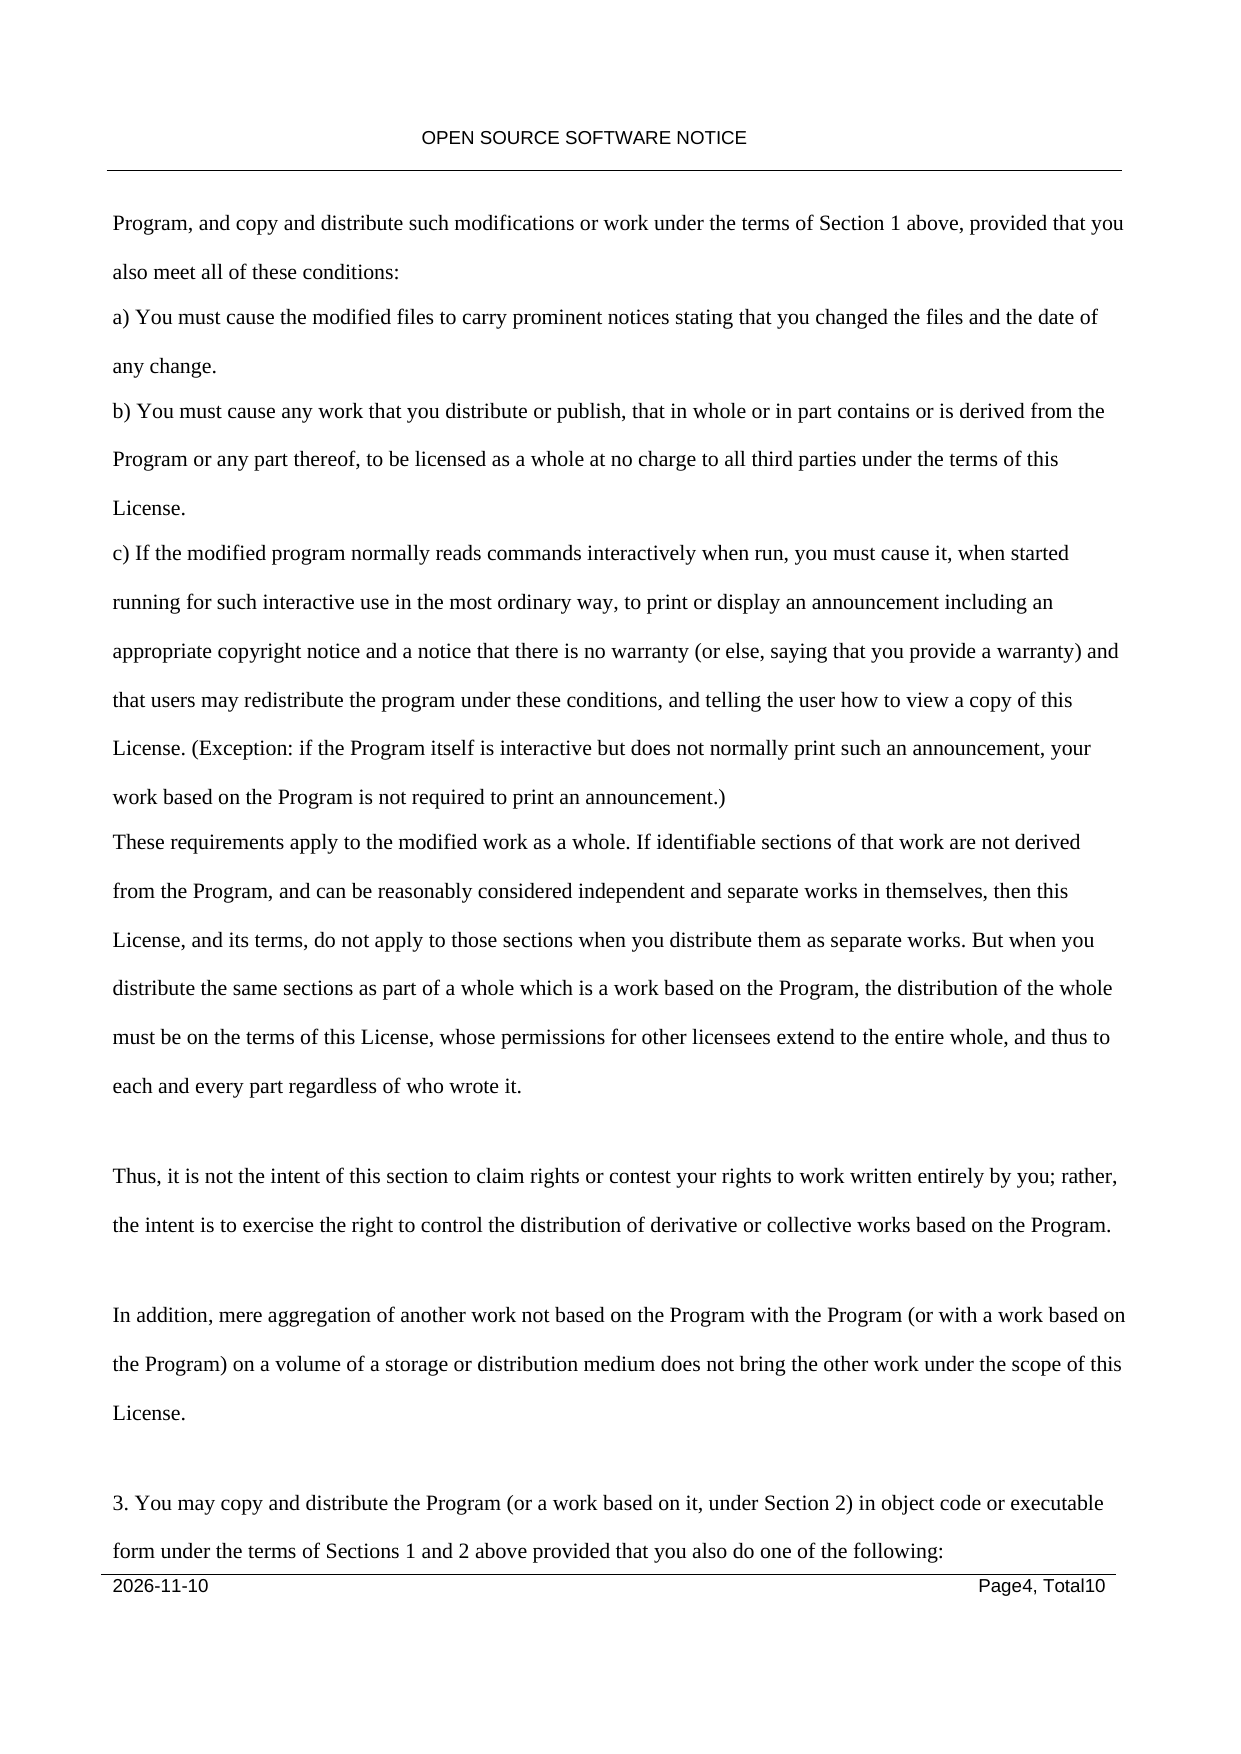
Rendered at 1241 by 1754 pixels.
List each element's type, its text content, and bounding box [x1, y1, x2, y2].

text These requirements apply to the modified work as a whole. If identifiable sections of that work are not derived from the Program, and can be reasonably considered independent and separate works in themselves, then this License, and its terms, do not apply to those sections when you distribute them as separate works. But when you distribute the same sections as part of a whole which is a work based on the Program, the distribution of the whole must be on the terms of this License, whose permissions for other licensees extend to the entire whole, and thus to each and every part regardless of who wrote it. [112, 826, 1128, 1102]
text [112, 206, 1128, 288]
text In addition, mere aggregation of another work not based on the Program with the Program (or with a work based on the Program) on a volume of a storage or distribution medium does not bring the other work under the scope of this License. [112, 1298, 1128, 1428]
text 3. You may copy and distribute the Program (or a work based on it, under Section 2) in object code or executable form under the terms of Sections 1 and 2 above provided that you also do one of the following: [112, 1486, 1128, 1567]
text Thus, it is not the intent of this section to claim rights or contest your rights to work written entirely by you; rather, the intent is to exercise the right to control the distribution of derivative or collective works based on the Program. [112, 1159, 1128, 1241]
text b) You must cause any work that you distribute or publish, that in whole or in part contains or is derived from the Program or any part thereof, to be licensed as a whole at no charge to all third parties under the terms of this License. [112, 394, 1128, 524]
text c) If the modified program normally reads commands interactively when run, you must cause it, when started running for such interactive use in the most ordinary way, to print or display an announcement including an appropriate copyright notice and a notice that there is no warranty (or else, saying that you provide a warranty) and that users may redistribute the program under these conditions, and telling the user how to view a copy of this License. (Exception: if the Program itself is interactive but does not normally print such an announcement, your work based on the Program is not required to print an announcement.) [112, 537, 1128, 813]
text a) You must cause the modified files to carry prominent notices stating that you changed the files and the date of any change. [112, 300, 1128, 381]
